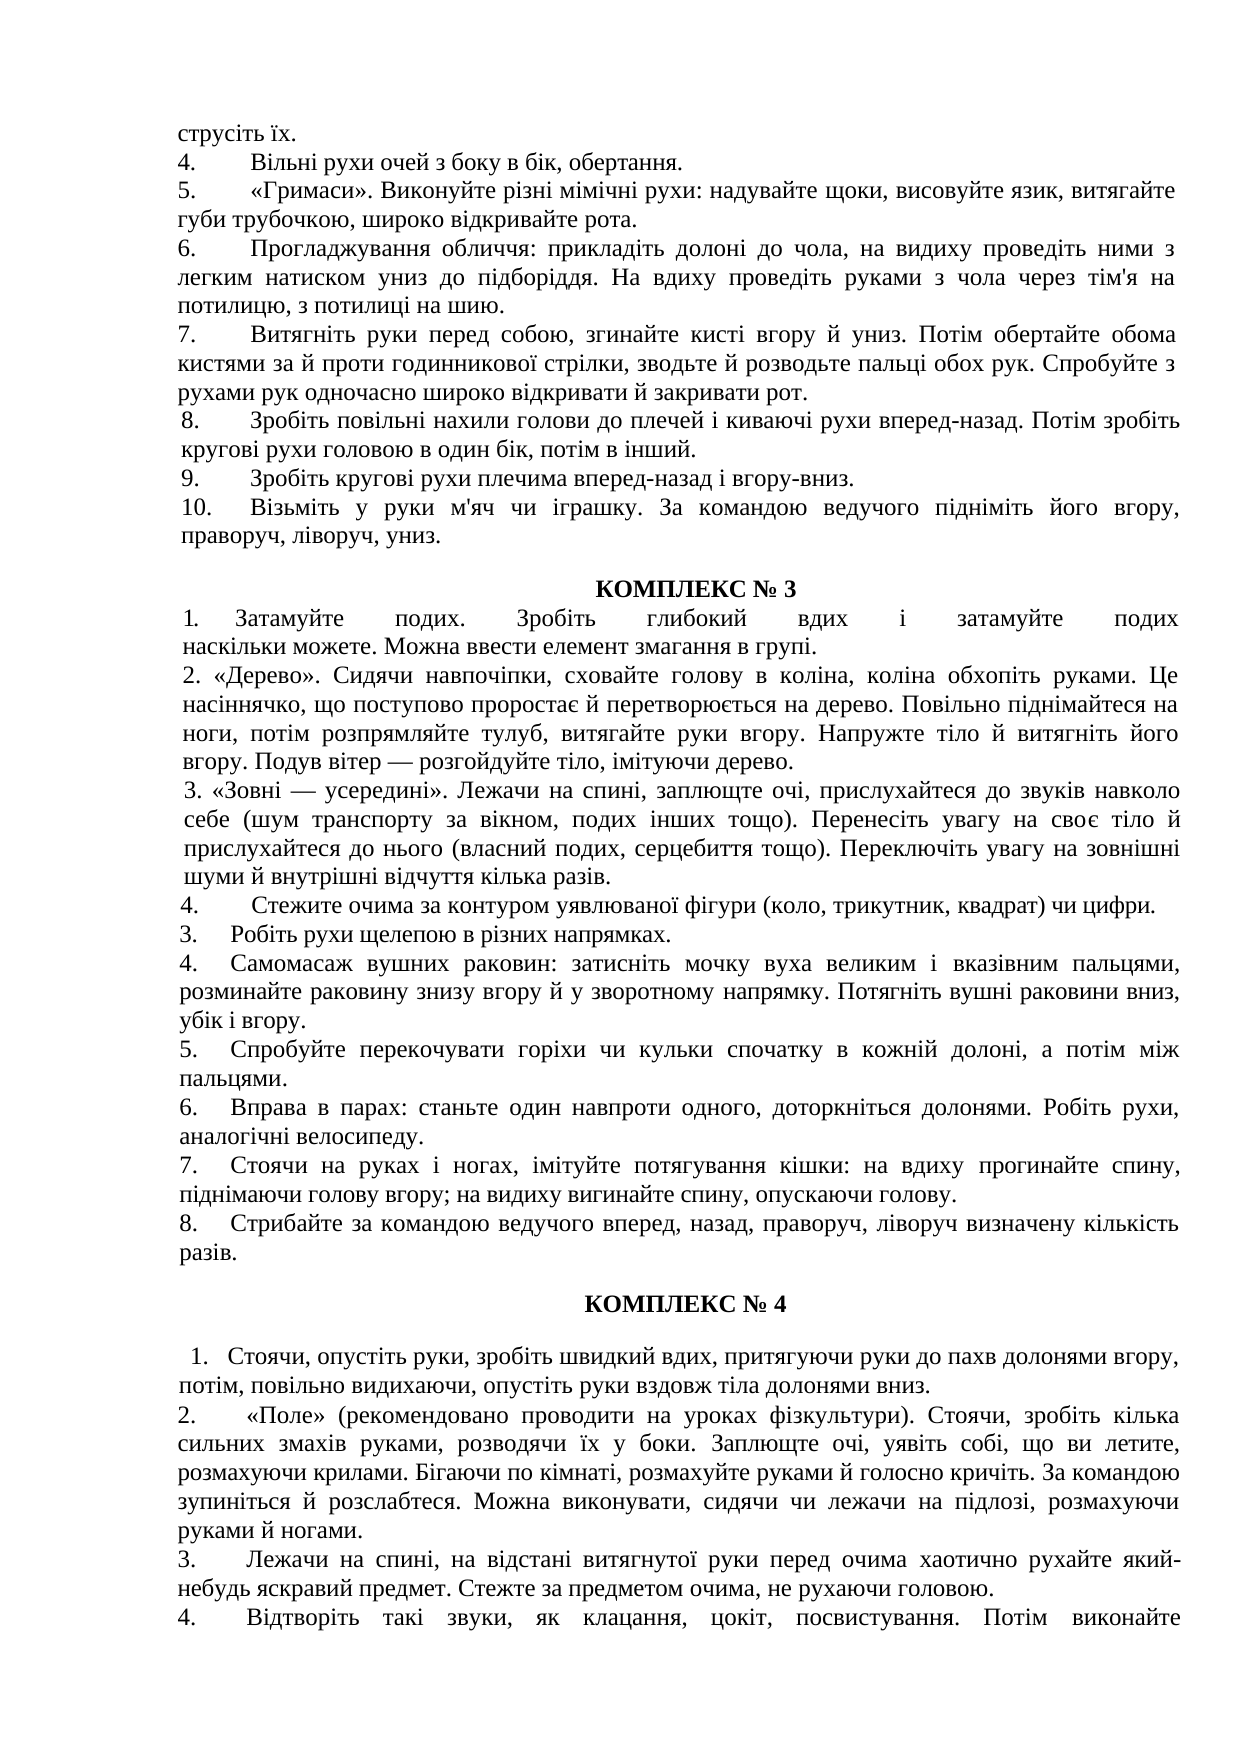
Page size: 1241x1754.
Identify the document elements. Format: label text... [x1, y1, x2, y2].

list «Гримаси». Виконуйте різні мімічні рухи: надувайте щоки, висовуйте язик, витягайте губи трубочкою, широко відкривайте рота. [177, 176, 1176, 233]
list Зробіть кругові рухи плечима вперед-назад і вгору-вниз. [181, 463, 1181, 492]
list Вправа в парах: станьте один навпроти одного, доторкніться долонями. Робіть рухи, аналогічні велосипеду. [179, 1092, 1181, 1150]
list «Поле» (рекомендовано проводити на уроках фізкультури). Стоячи, зробіть кілька сильних змахів руками, розводячи їх у боки. Заплющте очі, уявіть собі, що ви летите, розмахуючи крилами. Бігаючи по кімнаті, розмахуйте руками й голосно кричіть. За командою зупиніться й розслабтеся. Можна виконувати, сидячи чи лежачи на підлозі, розмахуючи руками й ногами. [177, 1400, 1181, 1543]
list Візьміть у руки м'яч чи іграшку. За командою ведучого підніміть його вгору, праворуч, ліворуч, униз. [181, 492, 1181, 549]
text КОМПЛЕКС № 4 [179, 1289, 1181, 1318]
text КОМПЛЕКС № 3 [211, 574, 1181, 603]
text 3. «Зовні — усередині». Лежачи на спині, заплющте очі, прислухайтеся до звуків навколо себе (шум транспорту за вікном, подих інших тощо). Перенесіть увагу на своє тіло й прислухайтеся до нього (власний подих, серцебиття тощо). Переключіть увагу на зовнішні шуми й внутрішні відчуття кілька разів. [184, 775, 1181, 890]
list Прогладжування обличчя: прикладіть долоні до чола, на видиху проведіть ними з легким натиском униз до підборіддя. На вдиху проведіть руками з чола через тім'я на потилицю, з потилиці на шию. [177, 233, 1176, 319]
list Стрибайте за командою ведучого вперед, назад, праворуч, ліворуч визначену кількість разів. [179, 1208, 1180, 1265]
list Вільні рухи очей з боку в бік, обертання. [177, 147, 1181, 176]
list Стоячи на руках і ногах, імітуйте потягування кішки: на вдиху прогинайте спину, піднімаючи голову вгору; на видиху вигинайте спину, опускаючи голову. [179, 1150, 1181, 1207]
text 4. Стежите очима за контуром уявлюваної фігури (коло, трикутник, квадрат) чи цифри. [180, 890, 1181, 919]
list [177, 118, 1175, 147]
text 1. Затамуйте подих. Зробіть глибокий вдих і затамуйте подих наскільки можете. Можна ввести елемент змагання в групі. [182, 603, 1181, 660]
list Спробуйте перекочувати горіхи чи кульки спочатку в кожній долоні, а потім між пальцями. [179, 1034, 1181, 1091]
list Зробіть повільні нахили голови до плечей і киваючі рухи вперед-назад. Потім зробіть кругові рухи головою в один бік, потім в інший. [181, 406, 1181, 463]
list Лежачи на спині, на відстані витягнутої руки перед очима хаотично рухайте який-небудь яскравий предмет. Стежте за предметом очима, не рухаючи головою. [177, 1544, 1181, 1602]
list Витягніть руки перед собою, згинайте кисті вгору й униз. Потім обертайте обома кистями за й проти годинникової стрілки, зводьте й розводьте пальці обох рук. Спробуйте з рухами рук одночасно широко відкривати й закривати рот. [177, 319, 1177, 406]
list Робіть рухи щелепою в різних напрямках. [179, 919, 1181, 948]
text 2. «Дерево». Сидячи навпочіпки, сховайте голову в коліна, коліна обхопіть руками. Це насіннячко, що поступово проростає й перетворюється на дерево. Повільно піднімайтеся на ноги, потім розпрямляйте тулуб, витягайте руки вгору. Напружте тіло й витягніть його вгору. Подув вітер — розгойдуйте тіло, імітуючи дерево. [182, 660, 1180, 775]
list Самомасаж вушних раковин: затисніть мочку вуха великим і вказівним пальцями, розминайте раковину знизу вгору й у зворотному напрямку. Потягніть вушні раковини вниз, убік і вгору. [179, 948, 1180, 1034]
text 1. Стоячи, опустіть руки, зробіть швидкий вдих, притягуючи руки до пахв долонями вгору, потім, повільно видихаючи, опустіть руки вздовж тіла долонями вниз. [179, 1341, 1181, 1399]
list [177, 1602, 1181, 1631]
